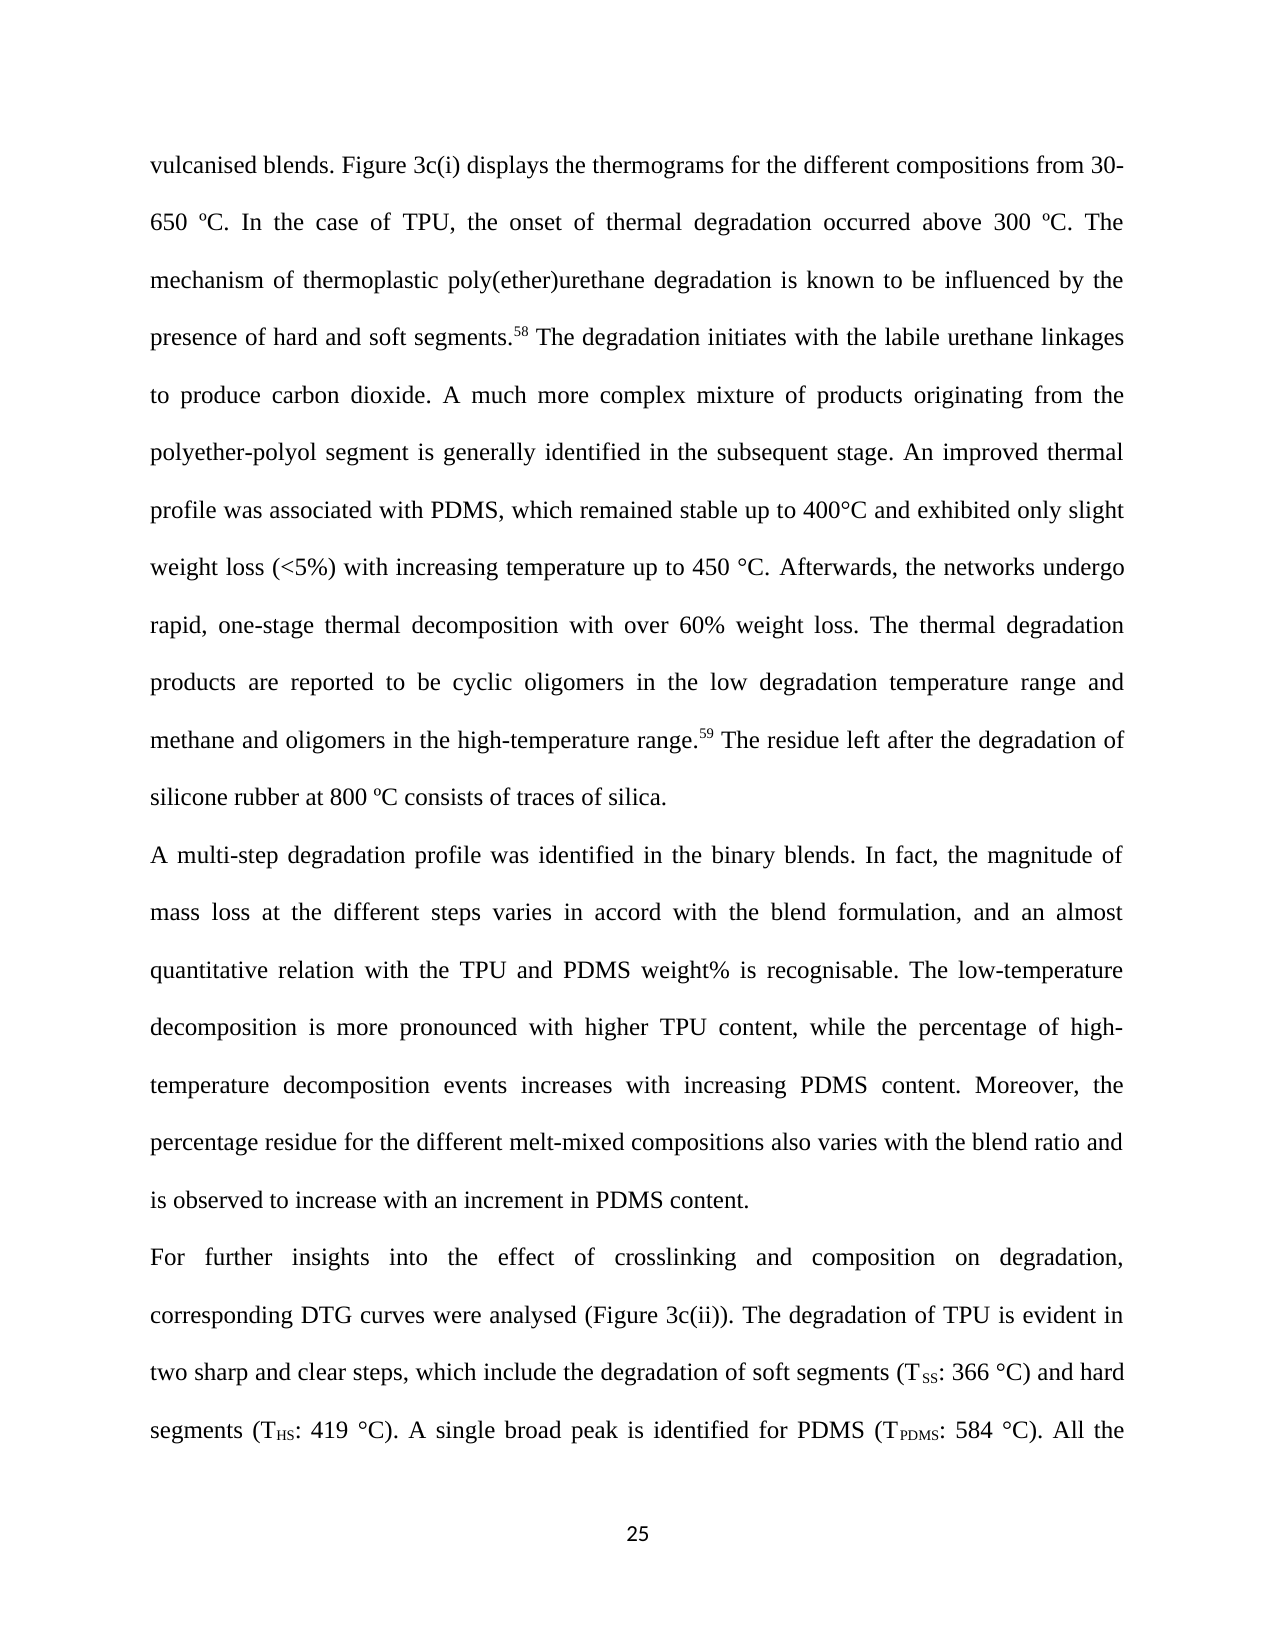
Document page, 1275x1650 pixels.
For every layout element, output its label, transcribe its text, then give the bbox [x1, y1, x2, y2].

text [150, 1242, 1125, 1444]
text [150, 150, 1125, 811]
text A multi-step degradation profile was identified in the binary blends. In fact, the magnitude of mass loss at the different steps varies in accord with the blend formulation, and an almost quantitative relation with the TPU and PDMS weight% is recognisable. The low-temperature decomposition is more pronounced with higher TPU content, while the percentage of high-temperature decomposition events increases with increasing PDMS content. Moreover, the percentage residue for the different melt-mixed compositions also varies with the blend ratio and is observed to increase with an increment in PDMS content. [150, 840, 1125, 1214]
